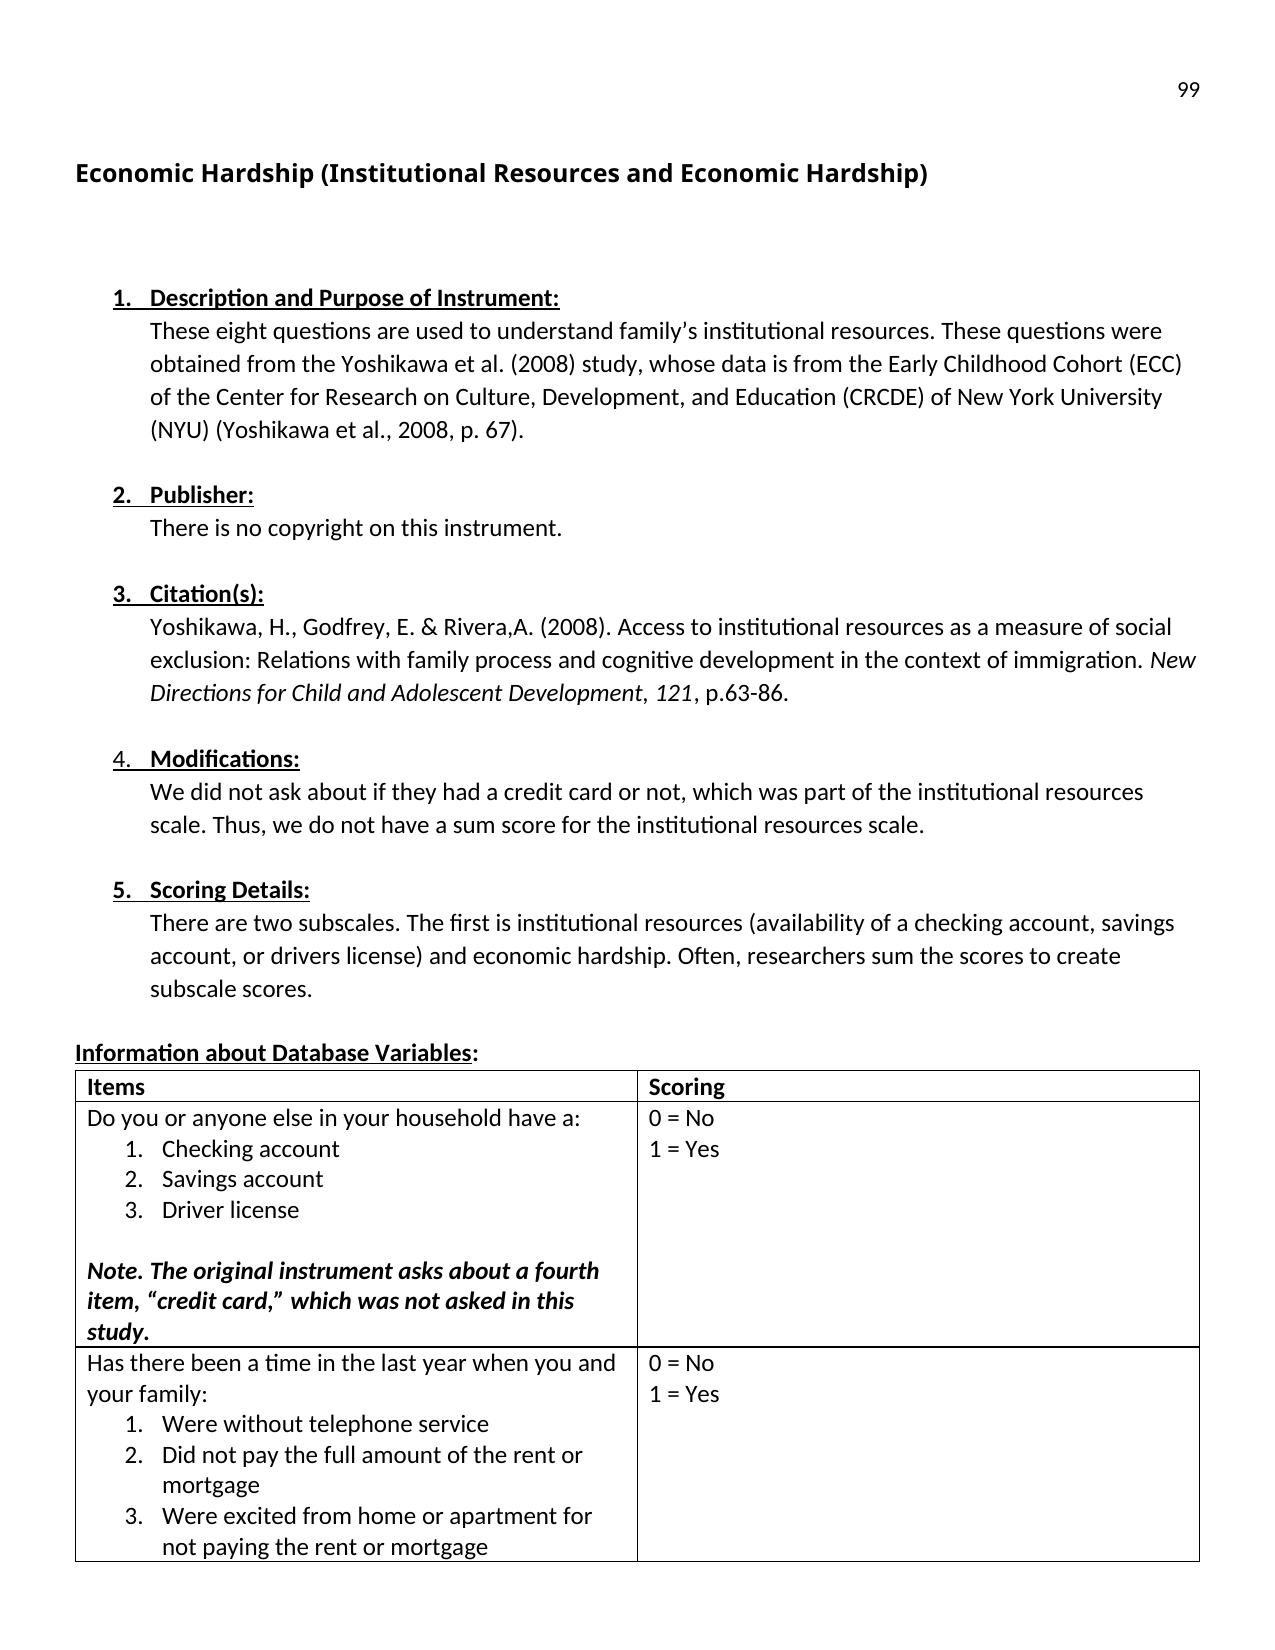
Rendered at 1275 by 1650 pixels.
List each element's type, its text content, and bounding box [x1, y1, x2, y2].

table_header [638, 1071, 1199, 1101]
list There is no copyright on this instrument. [150, 512, 1200, 543]
list We did not ask about if they had a credit card or not, which was part of the institutional resources scale. Thus, we do not have a sum score for the institutional resources scale. [150, 776, 1200, 839]
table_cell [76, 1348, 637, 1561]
text Information about Database Variables: [75, 1037, 1200, 1067]
list Scoring Details: [112, 874, 1200, 905]
list Publisher: [112, 479, 1200, 510]
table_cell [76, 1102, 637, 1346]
list Yoshikawa, H., Godfrey, E. & Rivera,A. (2008). Access to institutional resources as a measure of social exclusion: Relations with family process and cognitive development in the context of immigration. New Directions for Child and Adolescent Development, 121, p.63-86. [150, 611, 1200, 708]
list These eight questions are used to understand family’s institutional resources. These questions were obtained from the Yoshikawa et al. (2008) study, whose data is from the Early Childhood Cohort (ECC) of the Center for Research on Culture, Development, and Education (CRCDE) of New York University (NYU) (Yoshikawa et al., 2008, p. 67). [150, 315, 1200, 444]
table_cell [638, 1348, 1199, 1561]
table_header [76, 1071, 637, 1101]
list Citation(s): [112, 578, 1200, 609]
list There are two subscales. The first is institutional resources (availability of a checking account, savings account, or drivers license) and economic hardship. Often, researchers sum the scores to create subscale scores. [150, 907, 1200, 1004]
subtitle Economic Hardship (Institutional Resources and Economic Hardship) [75, 156, 1200, 190]
list Modifications: [112, 743, 1200, 773]
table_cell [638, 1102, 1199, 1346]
list Description and Purpose of Instrument: [112, 282, 1200, 313]
